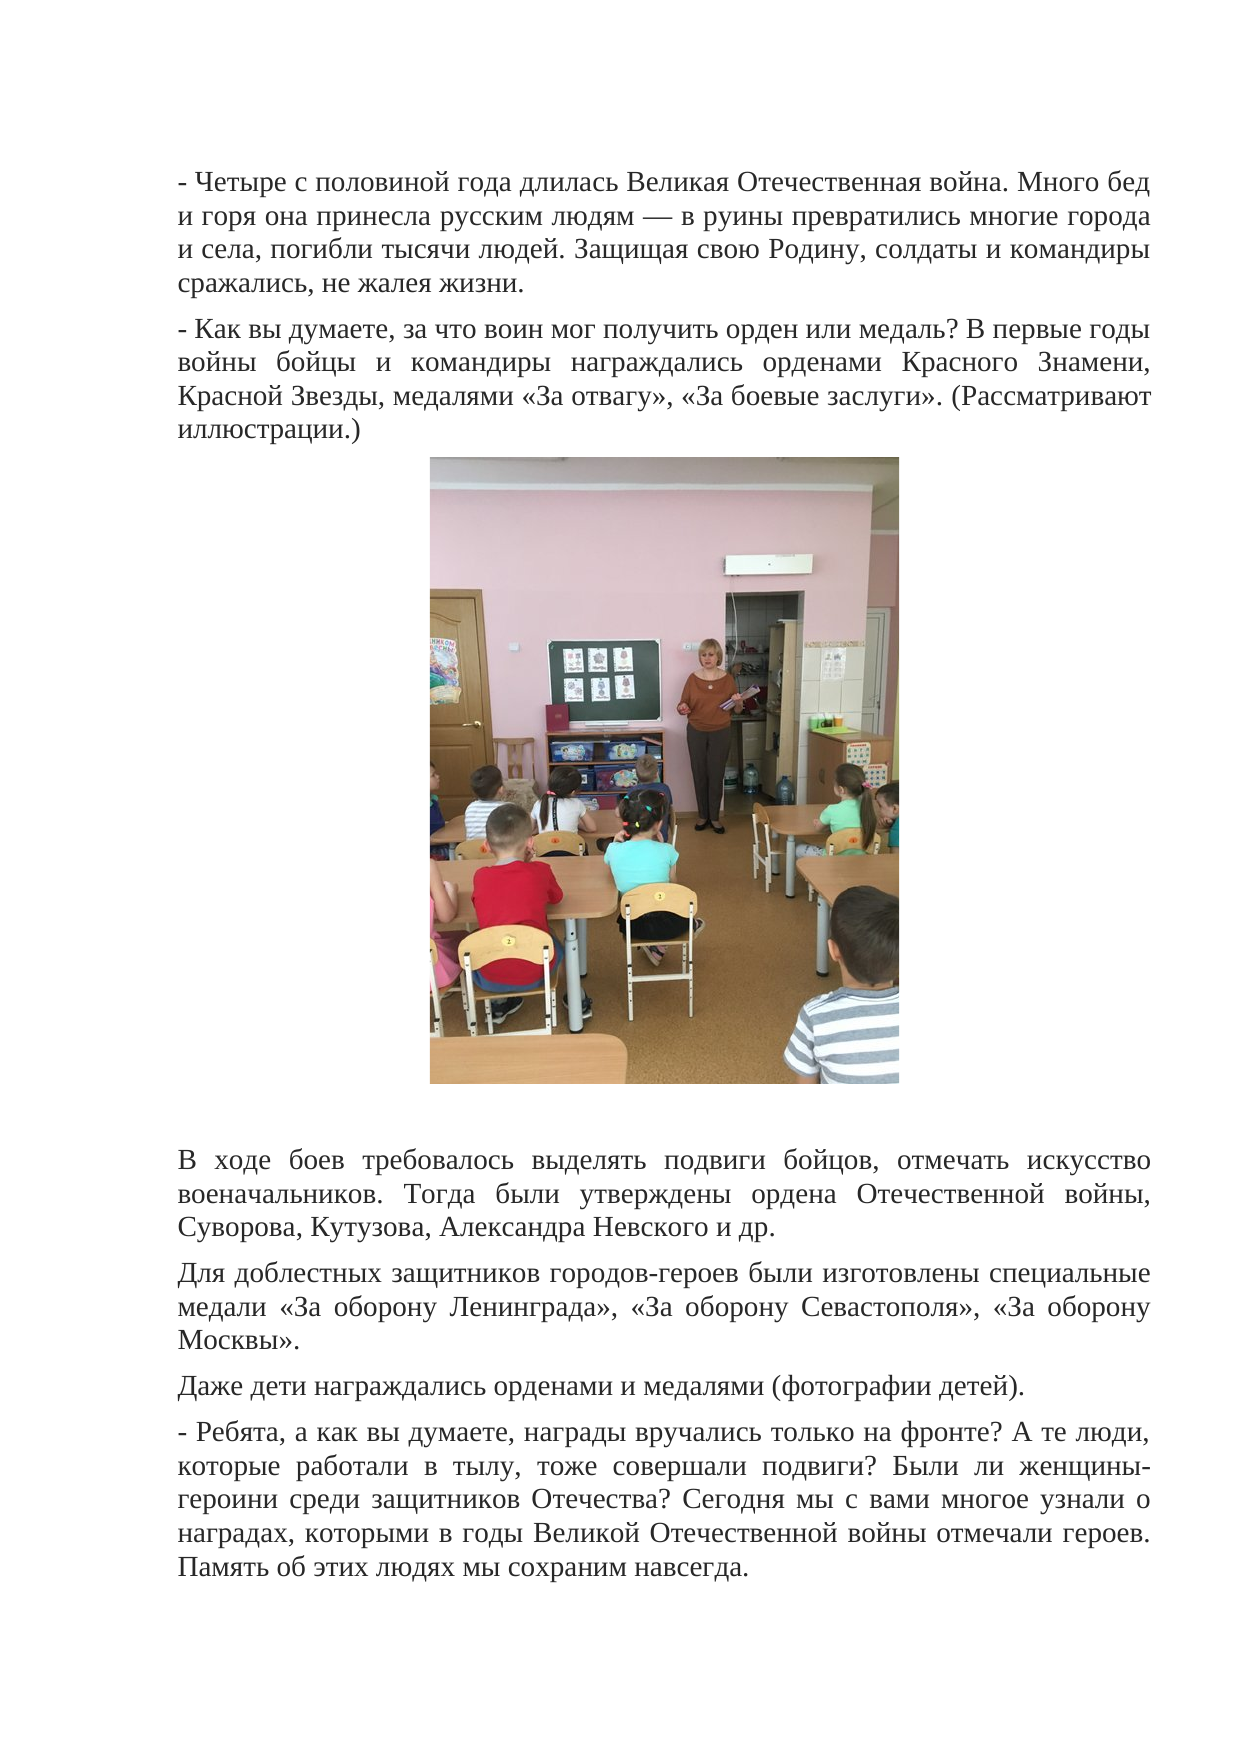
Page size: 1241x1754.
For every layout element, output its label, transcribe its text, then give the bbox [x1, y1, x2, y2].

text - Ребята, а как вы думаете, награды вручались только на фронте? А те люди, которые работали в тылу, тоже совершали подвиги? Были ли женщины-героини среди защитников Отечества? Сегодня мы с вами многое узнали о наградах, которыми в годы Великой Отечественной войны отмечали героев. Память об этих людях мы сохраним навсегда. [177, 1414, 1152, 1582]
picture [429, 457, 900, 1084]
text - Четыре с половиной года длилась Великая Отечественная война. Много бед и горя она принесла русским людям — в руины превратились многие города и села, погибли тысячи людей. Защищая свою Родину, солдаты и командиры сражались, не жалея жизни. [177, 164, 1152, 298]
text Даже дети награждались орденами и медалями (фотографии детей). [177, 1368, 1152, 1402]
text - Как вы думаете, за что воин мог получить орден или медаль? В первые годы войны бойцы и командиры награждались орденами Красного Знамени, Красной Звезды, медалями «За отвагу», «За боевые заслуги». (Рассматривают иллюстрации.) [177, 311, 1152, 445]
text Для доблестных защитников городов-героев были изготовлены специальные медали «За оборону Ленинграда», «За оборону Севастополя», «За оборону Москвы». [177, 1255, 1152, 1356]
text В ходе боев требовалось выделять подвиги бойцов, отмечать искусство военачальников. Тогда были утверждены ордена Отечественной войны, Суворова, Кутузова, Александра Невского и др. [177, 1142, 1152, 1243]
